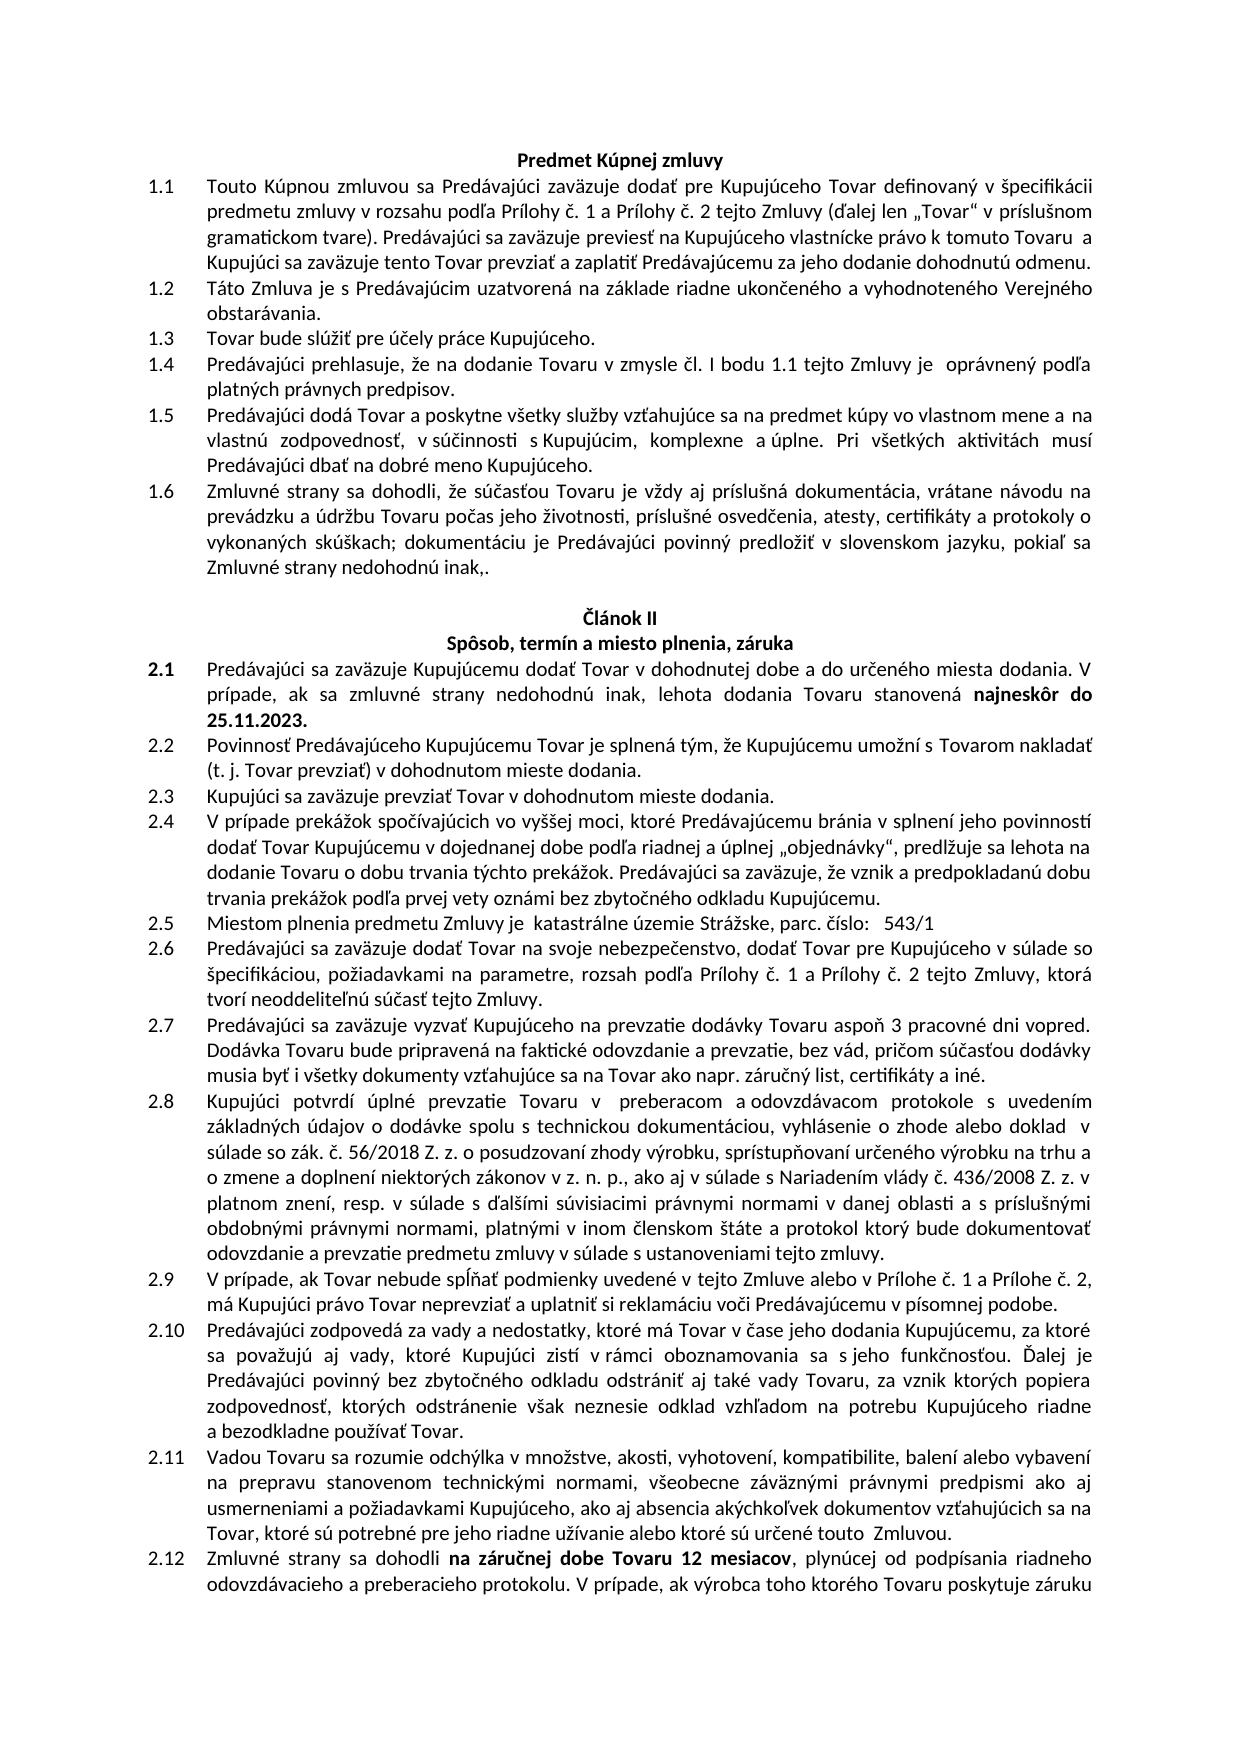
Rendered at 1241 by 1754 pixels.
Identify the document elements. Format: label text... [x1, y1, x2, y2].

list Predávajúci sa zaväzuje dodať Tovar na svoje nebezpečenstvo, dodať Tovar pre Kupujúceho v súlade so špecifikáciou, požiadavkami na parametre, rozsah podľa Prílohy č. 1 a Prílohy č. 2 tejto Zmluvy, ktorá tvorí neoddeliteľnú súčasť tejto Zmluvy. [148, 936, 1093, 1012]
text Predmet Kúpnej zmluvy [148, 148, 1093, 173]
list Predávajúci sa zaväzuje Kupujúcemu dodať Tovar v dohodnutej dobe a do určeného miesta dodania. V prípade, ak sa zmluvné strany nedohodnú inak, lehota dodania Tovaru stanovená najneskôr do 25.11.2023. [148, 656, 1093, 732]
list Miestom plnenia predmetu Zmluvy je katastrálne územie Strážske, parc. číslo: 543/1 [148, 910, 1093, 936]
list Zmluvné strany sa dohodli, že súčasťou Tovaru je vždy aj príslušná dokumentácia, vrátane návodu na prevádzku a údržbu Tovaru počas jeho životnosti, príslušné osvedčenia, atesty, certifikáty a protokoly o vykonaných skúškach; dokumentáciu je Predávajúci povinný predložiť v slovenskom jazyku, pokiaľ sa Zmluvné strany nedohodnú inak,. [148, 478, 1093, 580]
list Povinnosť Predávajúceho Kupujúcemu Tovar je splnená tým, že Kupujúcemu umožní s Tovarom nakladať (t. j. Tovar prevziať) v dohodnutom mieste dodania. [148, 732, 1093, 783]
list Predávajúci sa zaväzuje vyzvať Kupujúceho na prevzatie dodávky Tovaru aspoň 3 pracovné dni vopred. Dodávka Tovaru bude pripravená na faktické odovzdanie a prevzatie, bez vád, pričom súčasťou dodávky musia byť i všetky dokumenty vzťahujúce sa na Tovar ako napr. záručný list, certifikáty a iné. [148, 1012, 1093, 1088]
list Predávajúci dodá Tovar a poskytne všetky služby vzťahujúce sa na predmet kúpy vo vlastnom mene a na vlastnú zodpovednosť, v súčinnosti s Kupujúcim, komplexne a úplne. Pri všetkých aktivitách musí Predávajúci dbať na dobré meno Kupujúceho. [148, 402, 1093, 478]
list V prípade prekážok spočívajúcich vo vyššej moci, ktoré Predávajúcemu bránia v splnení jeho povinností dodať Tovar Kupujúcemu v dojednanej dobe podľa riadnej a úplnej „objednávky“, predlžuje sa lehota na dodanie Tovaru o dobu trvania týchto prekážok. Predávajúci sa zaväzuje, že vznik a predpokladanú dobu trvania prekážok podľa prvej vety oznámi bez zbytočného odkladu Kupujúcemu. [148, 808, 1093, 910]
list Táto Zmluva je s Predávajúcim uzatvorená na základe riadne ukončeného a vyhodnoteného Verejného obstarávania. [148, 275, 1093, 326]
list Predávajúci zodpovedá za vady a nedostatky, ktoré má Tovar v čase jeho dodania Kupujúcemu, za ktoré sa považujú aj vady, ktoré Kupujúci zistí v rámci oboznamovania sa s jeho funkčnosťou. Ďalej je Predávajúci povinný bez zbytočného odkladu odstrániť aj také vady Tovaru, za vznik ktorých popiera zodpovednosť, ktorých odstránenie však neznesie odklad vzhľadom na potrebu Kupujúceho riadne a bezodkladne používať Tovar. [148, 1317, 1093, 1444]
list Kupujúci sa zaväzuje prevziať Tovar v dohodnutom mieste dodania. [148, 783, 1093, 808]
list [148, 1546, 1093, 1596]
list Touto Kúpnou zmluvou sa Predávajúci zaväzuje dodať pre Kupujúceho Tovar definovaný v špecifikácii predmetu zmluvy v rozsahu podľa Prílohy č. 1 a Prílohy č. 2 tejto Zmluvy (ďalej len „Tovar“ v príslušnom gramatickom tvare). Predávajúci sa zaväzuje previesť na Kupujúceho vlastnícke právo k tomuto Tovaru a Kupujúci sa zaväzuje tento Tovar prevziať a zaplatiť Predávajúcemu za jeho dodanie dohodnutú odmenu. [148, 173, 1093, 275]
list Vadou Tovaru sa rozumie odchýlka v množstve, akosti, vyhotovení, kompatibilite, balení alebo vybavení na prepravu stanovenom technickými normami, všeobecne záväznými právnymi predpismi ako aj usmerneniami a požiadavkami Kupujúceho, ako aj absencia akýchkoľvek dokumentov vzťahujúcich sa na Tovar, ktoré sú potrebné pre jeho riadne užívanie alebo ktoré sú určené touto Zmluvou. [148, 1444, 1093, 1546]
list V prípade, ak Tovar nebude spĺňať podmienky uvedené v tejto Zmluve alebo v Prílohe č. 1 a Prílohe č. 2, má Kupujúci právo Tovar neprevziať a uplatniť si reklamáciu voči Predávajúcemu v písomnej podobe. [148, 1266, 1093, 1317]
list Kupujúci potvrdí úplné prevzatie Tovaru v preberacom a odovzdávacom protokole s uvedením základných údajov o dodávke spolu s technickou dokumentáciou, vyhlásenie o zhode alebo doklad v súlade so zák. č. 56/2018 Z. z. o posudzovaní zhody výrobku, sprístupňovaní určeného výrobku na trhu a o zmene a doplnení niektorých zákonov v z. n. p., ako aj v súlade s Nariadením vlády č. 436/2008 Z. z. v platnom znení, resp. v súlade s ďalšími súvisiacimi právnymi normami v danej oblasti a s príslušnými obdobnými právnymi normami, platnými v inom členskom štáte a protokol ktorý bude dokumentovať odovzdanie a prevzatie predmetu zmluvy v súlade s ustanoveniami tejto zmluvy. [148, 1088, 1093, 1266]
list Tovar bude slúžiť pre účely práce Kupujúceho. [148, 326, 1093, 351]
text Článok II [148, 605, 1093, 631]
text Spôsob, termín a miesto plnenia, záruka [148, 631, 1093, 656]
list Predávajúci prehlasuje, že na dodanie Tovaru v zmysle čl. I bodu 1.1 tejto Zmluvy je oprávnený podľa platných právnych predpisov. [148, 351, 1093, 402]
